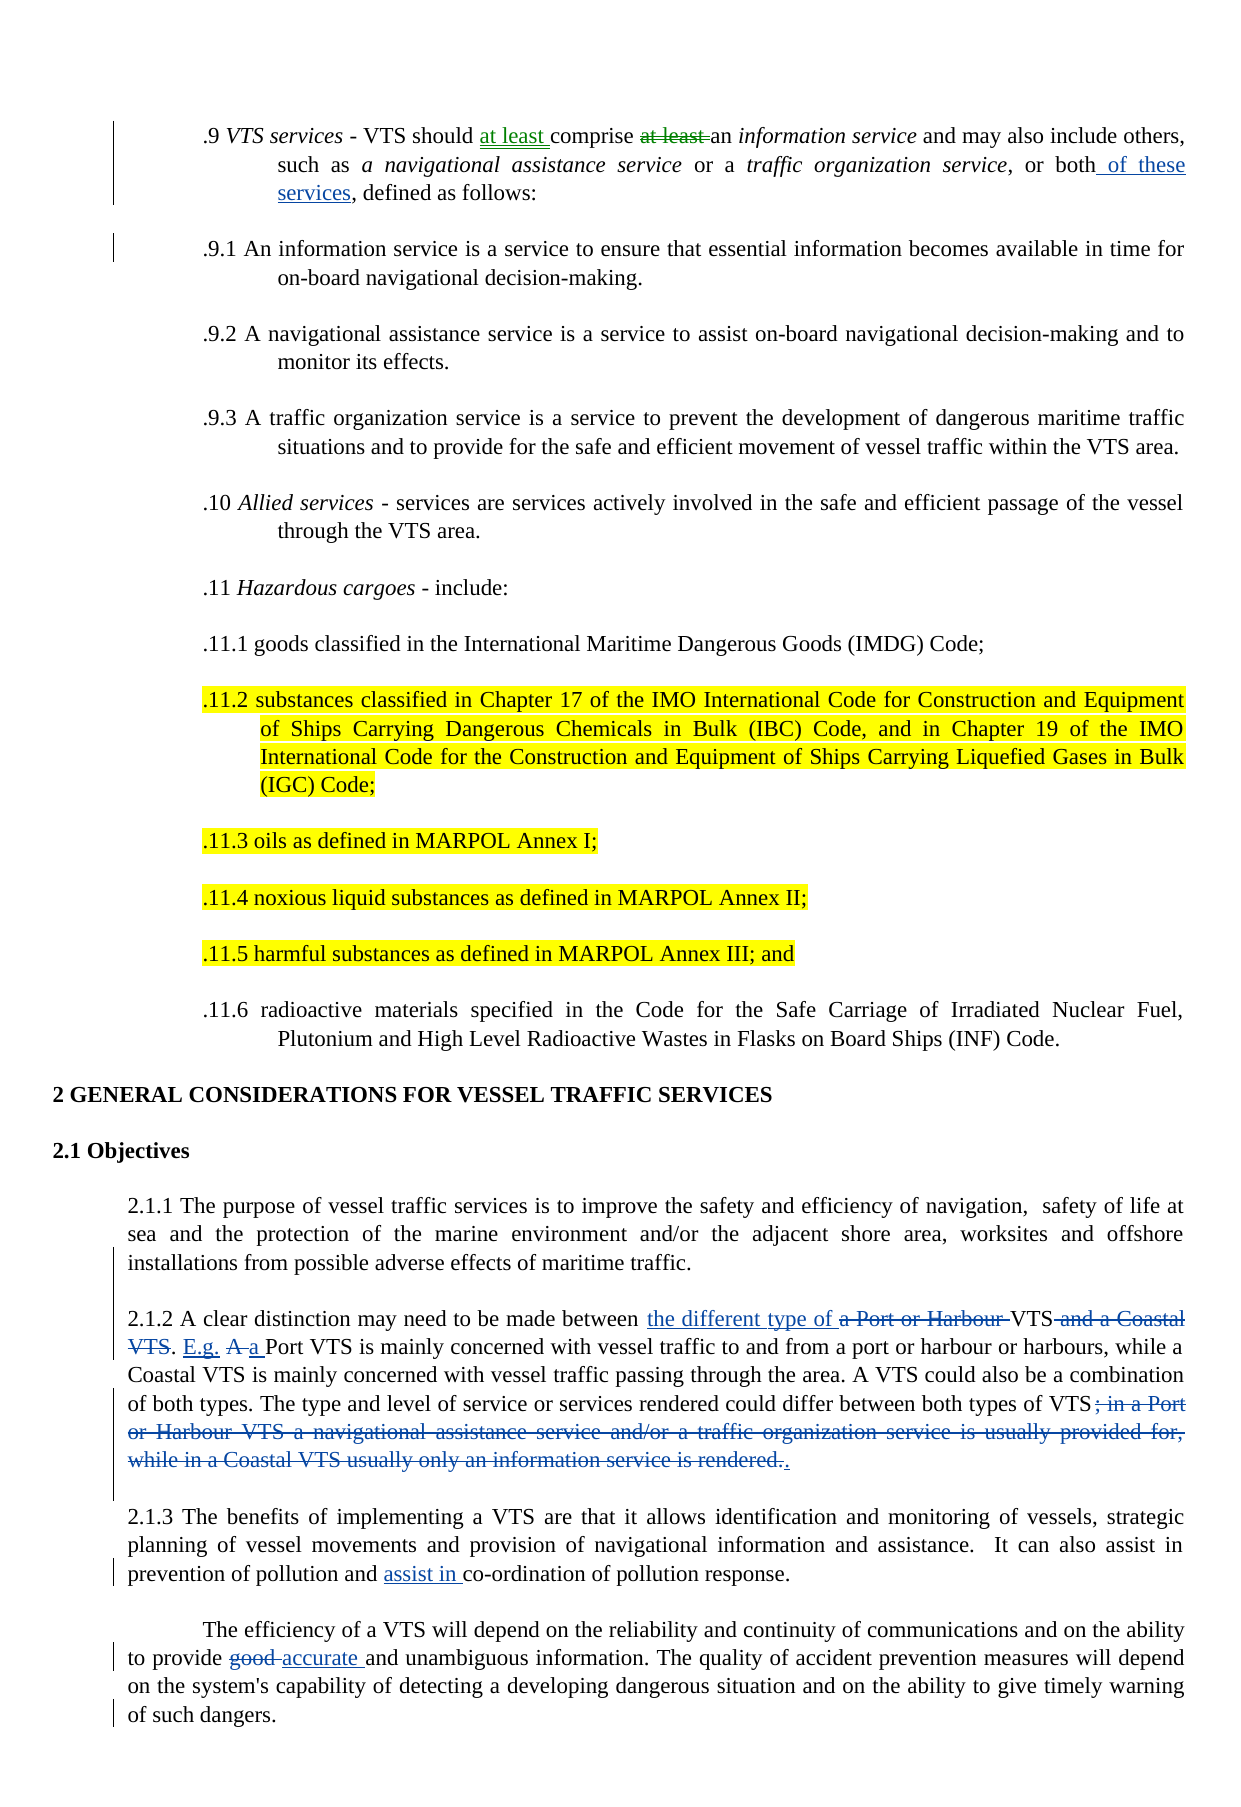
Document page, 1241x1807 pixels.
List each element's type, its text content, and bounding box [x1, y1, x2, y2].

text 2 GENERAL CONSIDERATIONS FOR VESSEL TRAFFIC SERVICES [52, 1079, 1186, 1107]
text 2.1 Objectives [52, 1136, 1186, 1164]
text .9 VTS services - VTS should comprise an information service and may also include others, such as a navigational assistance service or a traffic organization service, or both, defined as follows: [202, 121, 1186, 205]
text .11.4 noxious liquid substances as defined in MARPOL Annex II; [202, 882, 1186, 910]
text .11.6 radioactive materials specified in the Code for the Safe Carriage of Irradiated Nuclear Fuel, Plutonium and High Level Radioactive Wastes in Flasks on Board Ships (INF) Code. [202, 994, 1186, 1051]
text .9.2 A navigational assistance service is a service to assist on-board navigational decision-making and to monitor its effects. [202, 318, 1186, 374]
text .9.1 An information service is a service to ensure that essential information becomes available in time for on-board navigational decision-making. [202, 233, 1186, 290]
text .11.5 harmful substances as defined in MARPOL Annex III; and [202, 938, 1186, 966]
text .11.3 oils as defined in MARPOL Annex I; [202, 826, 1186, 854]
text The efficiency of a VTS will depend on the reliability and continuity of communications and on the ability to provide and unambiguous information. The quality of accident prevention measures will depend on the system's capability of detecting a developing dangerous situation and on the ability to give timely warning of such dangers. [127, 1614, 1186, 1727]
text 2.1.3 The benefits of implementing a VTS are that it allows identification and monitoring of vessels, strategic planning of vessel movements and provision of navigational information and assistance. It can also assist in prevention of pollution and co-ordination of pollution response. [127, 1501, 1186, 1586]
text .11 Hazardous cargoes - include: [202, 572, 1186, 600]
text 2.1.1 The purpose of vessel traffic services is to improve the safety and efficiency of navigation, safety of life at sea and the protection of the marine environment and/or the adjacent shore area, worksites and offshore installations from possible adverse effects of maritime traffic. [127, 1190, 1186, 1275]
text 2.1.2 A clear distinction may need to be made between VTS. Port VTS is mainly concerned with vessel traffic to and from a port or harbour or harbours, while a Coastal VTS is mainly concerned with vessel traffic passing through the area. A VTS could also be a combination of both types. The type and level of service or services rendered could differ between both types of VTS [127, 1303, 1186, 1473]
text .11.1 goods classified in the International Maritime Dangerous Goods (IMDG) Code; [202, 628, 1186, 656]
text .10 Allied services - services are services actively involved in the safe and efficient passage of the vessel through the VTS area. [202, 487, 1186, 544]
text .9.3 A traffic organization service is a service to prevent the development of dangerous maritime traffic situations and to provide for the safe and efficient movement of vessel traffic within the VTS area. [202, 403, 1186, 459]
text .11.2 substances classified in Chapter 17 of the IMO International Code for Construction and Equipment of Ships Carrying Dangerous Chemicals in Bulk (IBC) Code, and in Chapter 19 of the IMO International Code for the Construction and Equipment of Ships Carrying Liquefied Gases in Bulk (IGC) Code; [202, 713, 1186, 797]
